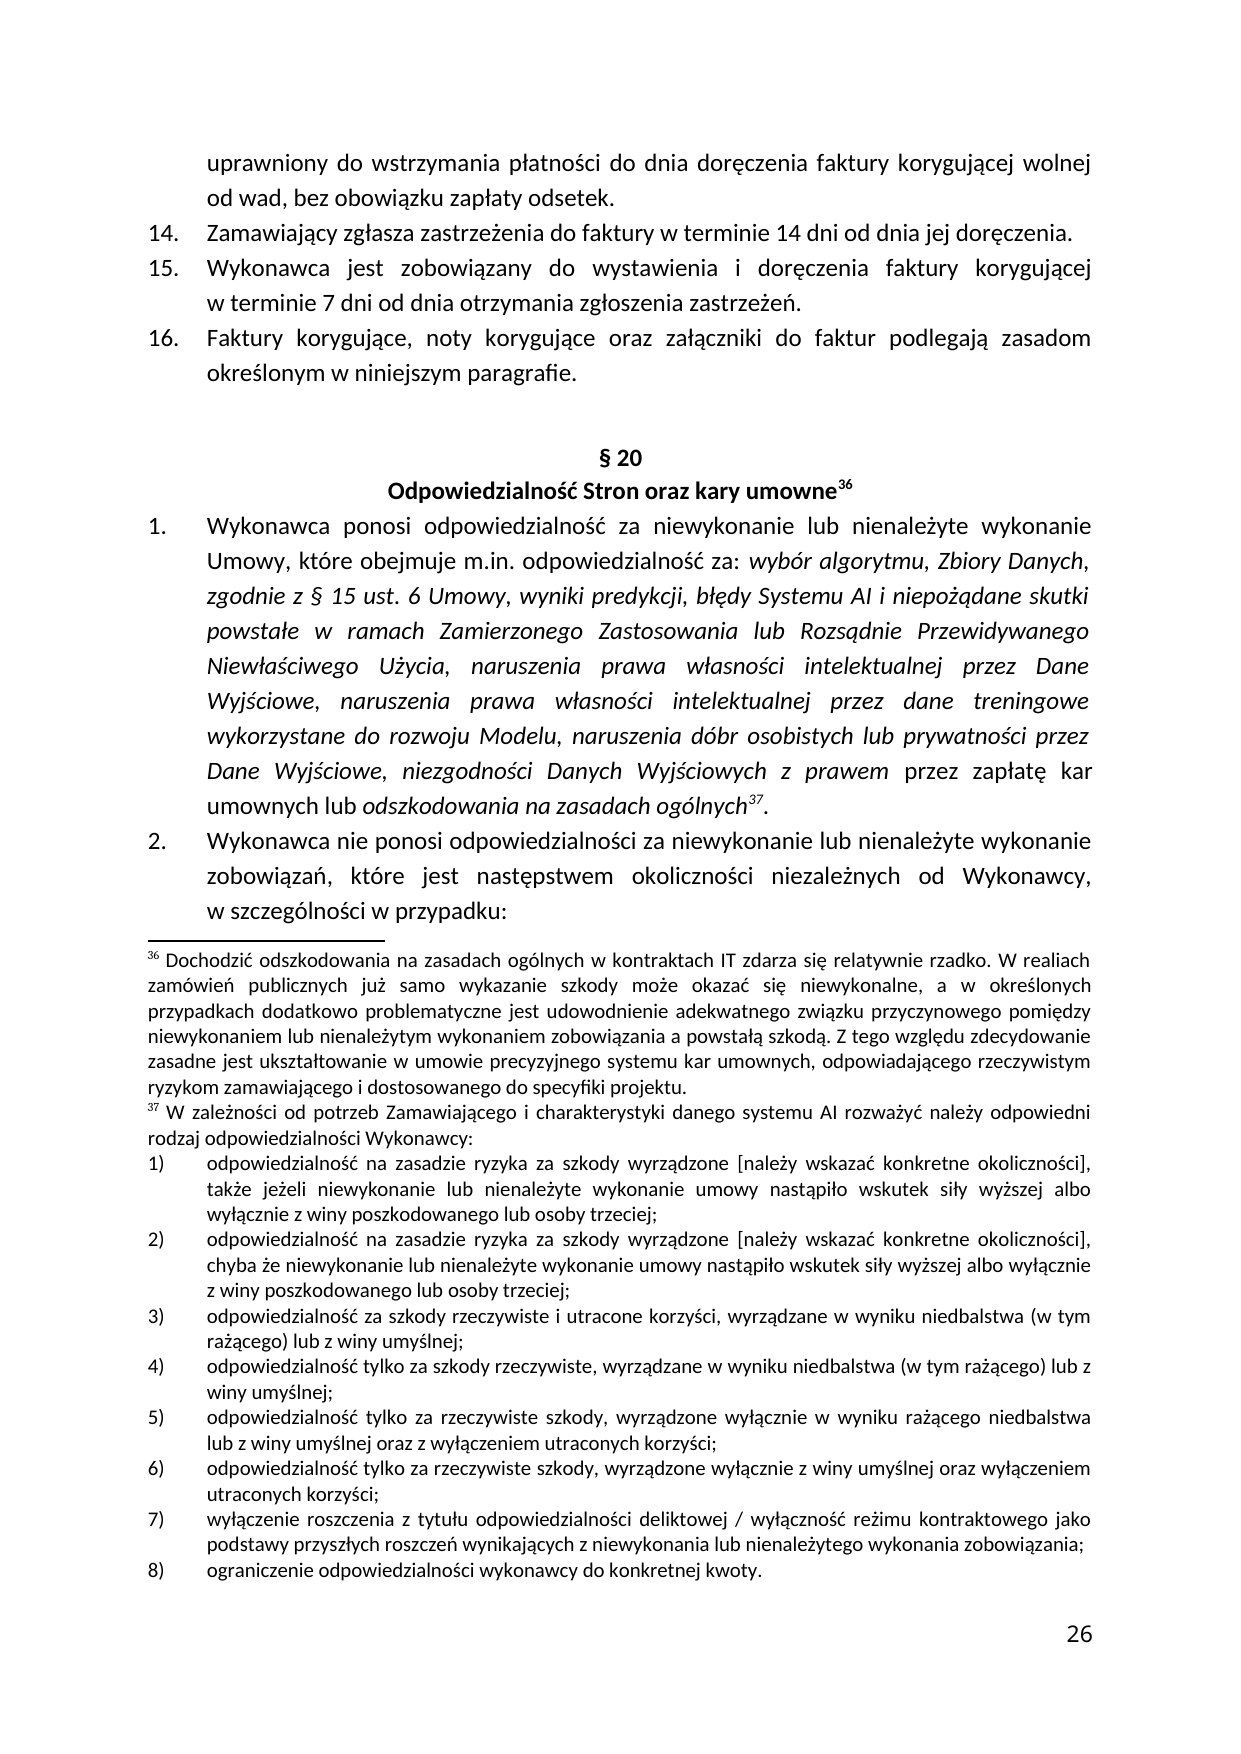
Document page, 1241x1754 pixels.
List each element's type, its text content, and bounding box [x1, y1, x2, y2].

list Wykonawca nie ponosi odpowiedzialności za niewykonanie lub nienależyte wykonanie zobowiązań, które jest następstwem okoliczności niezależnych od Wykonawcy, w szczególności w przypadku: [148, 825, 1093, 926]
text § 20 [148, 442, 1093, 473]
list Zamawiający zgłasza zastrzeżenia do faktury w terminie 14 dni od dnia jej doręczenia. [148, 218, 1093, 248]
list Wykonawca ponosi odpowiedzialność za niewykonanie lub nienależyte wykonanie Umowy, które obejmuje m.in. odpowiedzialność za: wybór algorytmu, Zbiory Danych, zgodnie z § 15 ust. 6 Umowy, wyniki predykcji, błędy Systemu AI i niepożądane skutki powstałe w ramach Zamierzonego Zastosowania lub Rozsądnie Przewidywanego Niewłaściwego Użycia, naruszenia prawa własności intelektualnej przez Dane Wyjściowe, naruszenia prawa własności intelektualnej przez dane treningowe wykorzystane do rozwoju Modelu, naruszenia dóbr osobistych lub prywatności przez Dane Wyjściowe, niezgodności Danych Wyjściowych z prawem przez zapłatę kar umownych lub odszkodowania na zasadach ogólnych. [148, 510, 1093, 821]
list Faktury korygujące, noty korygujące oraz załączniki do faktur podlegają zasadom określonym w niniejszym paragrafie. [148, 323, 1093, 388]
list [148, 148, 1093, 213]
text Odpowiedzialność Stron oraz kary umowne [148, 475, 1093, 506]
list Wykonawca jest zobowiązany do wystawienia i doręczenia faktury korygującej w terminie 7 dni od dnia otrzymania zgłoszenia zastrzeżeń. [148, 253, 1093, 318]
